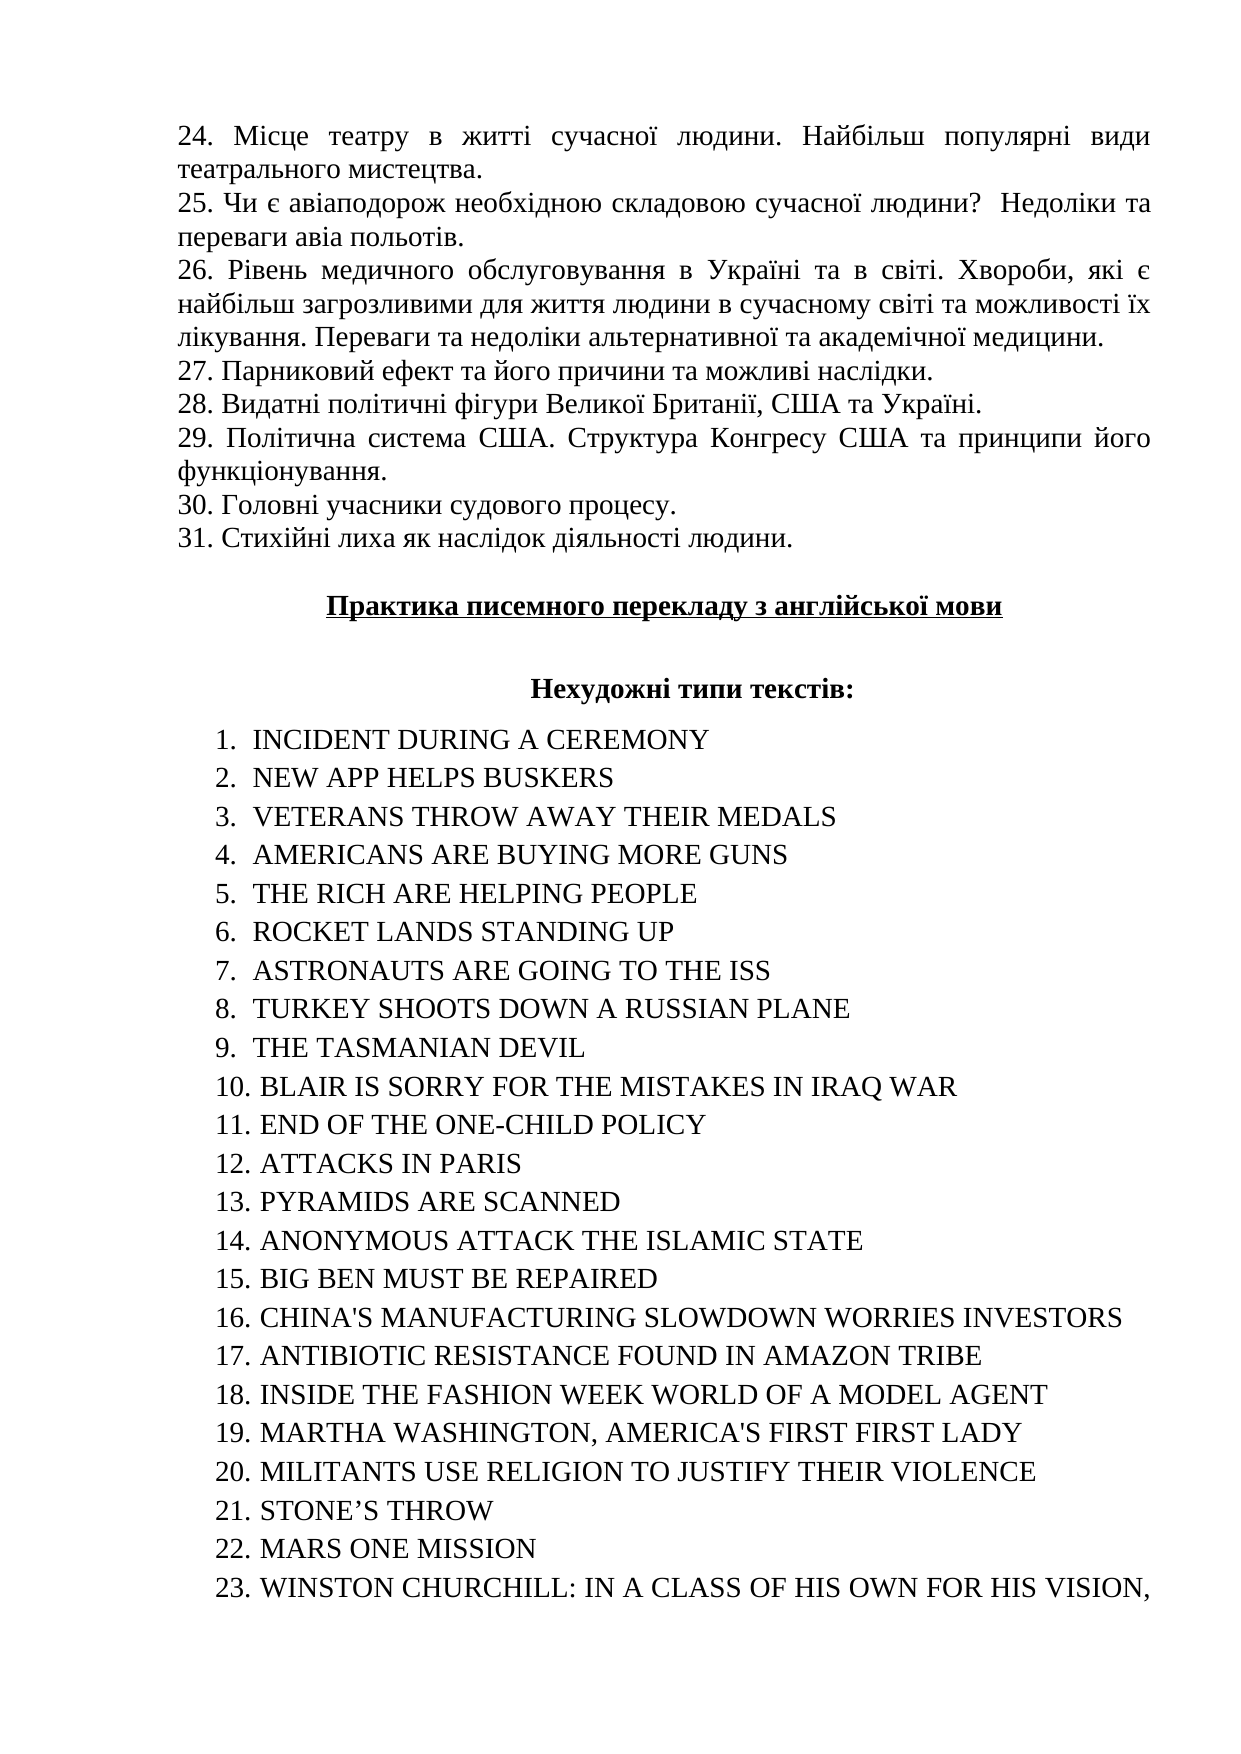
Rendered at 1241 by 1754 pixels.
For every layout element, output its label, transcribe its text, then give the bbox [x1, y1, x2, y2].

list NEW APP HELPS BUSKERS [215, 760, 1152, 794]
text 27. Парниковий ефект та його причини та можливі наслідки. [177, 353, 1152, 386]
text 29. Політична система США. Структура Конгресу США та принципи його функціонування. [177, 420, 1152, 487]
list SHOOTS DOWN A RUSSIAN PLANE [215, 992, 1152, 1025]
list THE TASMANIAN DEVIL [215, 1030, 1152, 1064]
list THE RICH ARE HELPING PEOPLE [215, 876, 1152, 909]
list STONE’S THROW [215, 1493, 1152, 1526]
list ATTACKS IN PARIS [215, 1146, 1152, 1179]
text 26. Рівень медичного обслуговування в Україні та в світі. Хвороби, які є найбільш загрозливими для життя людини в сучасному світі та можливості їх лікування. Переваги та недоліки альтернативної та академічної медицини. [177, 252, 1152, 353]
list INSIDE THE FASHION WEEK WORLD OF A MODEL AGENT [215, 1377, 1152, 1411]
list ANTIBIOTIC RESISTANCE FOUND IN AMAZON TRIBE [215, 1338, 1152, 1372]
list ROCKET LANDS STANDING UP [215, 914, 1152, 948]
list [215, 1570, 1152, 1603]
list PYRAMIDS ARE SCANNED [215, 1184, 1152, 1218]
list BLAIR IS SORRY FOR THE MISTAKES IN WAR [215, 1069, 1152, 1102]
text 25. Чи є авіаподорож необхідною складовою сучасної людини? Недоліки та переваги авіа польотів. [177, 185, 1152, 252]
list END OF THE ONE-CHILD POLICY [215, 1107, 1152, 1141]
list 'S MANUFACTURING SLOWDOWN WORRIES INVESTORS [215, 1300, 1152, 1333]
list VETERANS THROW AWAY THEIR MEDALS [215, 799, 1152, 832]
text 30. Головні учасники судового процесу. [177, 487, 1152, 521]
list ASTRONAUTS ARE GOING TO THE ISS [215, 953, 1152, 987]
list BIG BEN MUST BE REPAIRED [215, 1261, 1152, 1295]
text Нехудожні типи текстів: [177, 672, 1152, 705]
list MILITANTS USE RELIGION TO JUSTIFY THEIR VIOLENCE [215, 1454, 1152, 1488]
list AMERICANS ARE BUYING MORE GUNS [215, 837, 1152, 871]
list ANONYMOUS ATTACK THE ISLAMIC STATE [215, 1223, 1152, 1256]
text Практика писемного перекладу з англійської мови [177, 588, 1152, 621]
list INCIDENT DURING A CEREMONY [215, 722, 1152, 755]
text 24. Місце театру в житті сучасної людини. Найбільш популярні види театрального мистецтва. [177, 118, 1152, 185]
text 28. Видатні політичні фігури Великої Британії, США та Україні. [177, 386, 1152, 420]
list MARS ONE MISSION [215, 1531, 1152, 1565]
text 31. Cтихійні лиха як наслідок діяльності людини. [177, 521, 1152, 554]
list MARTHA WASHINGTON, 'S FIRST FIRST LADY [215, 1416, 1152, 1449]
